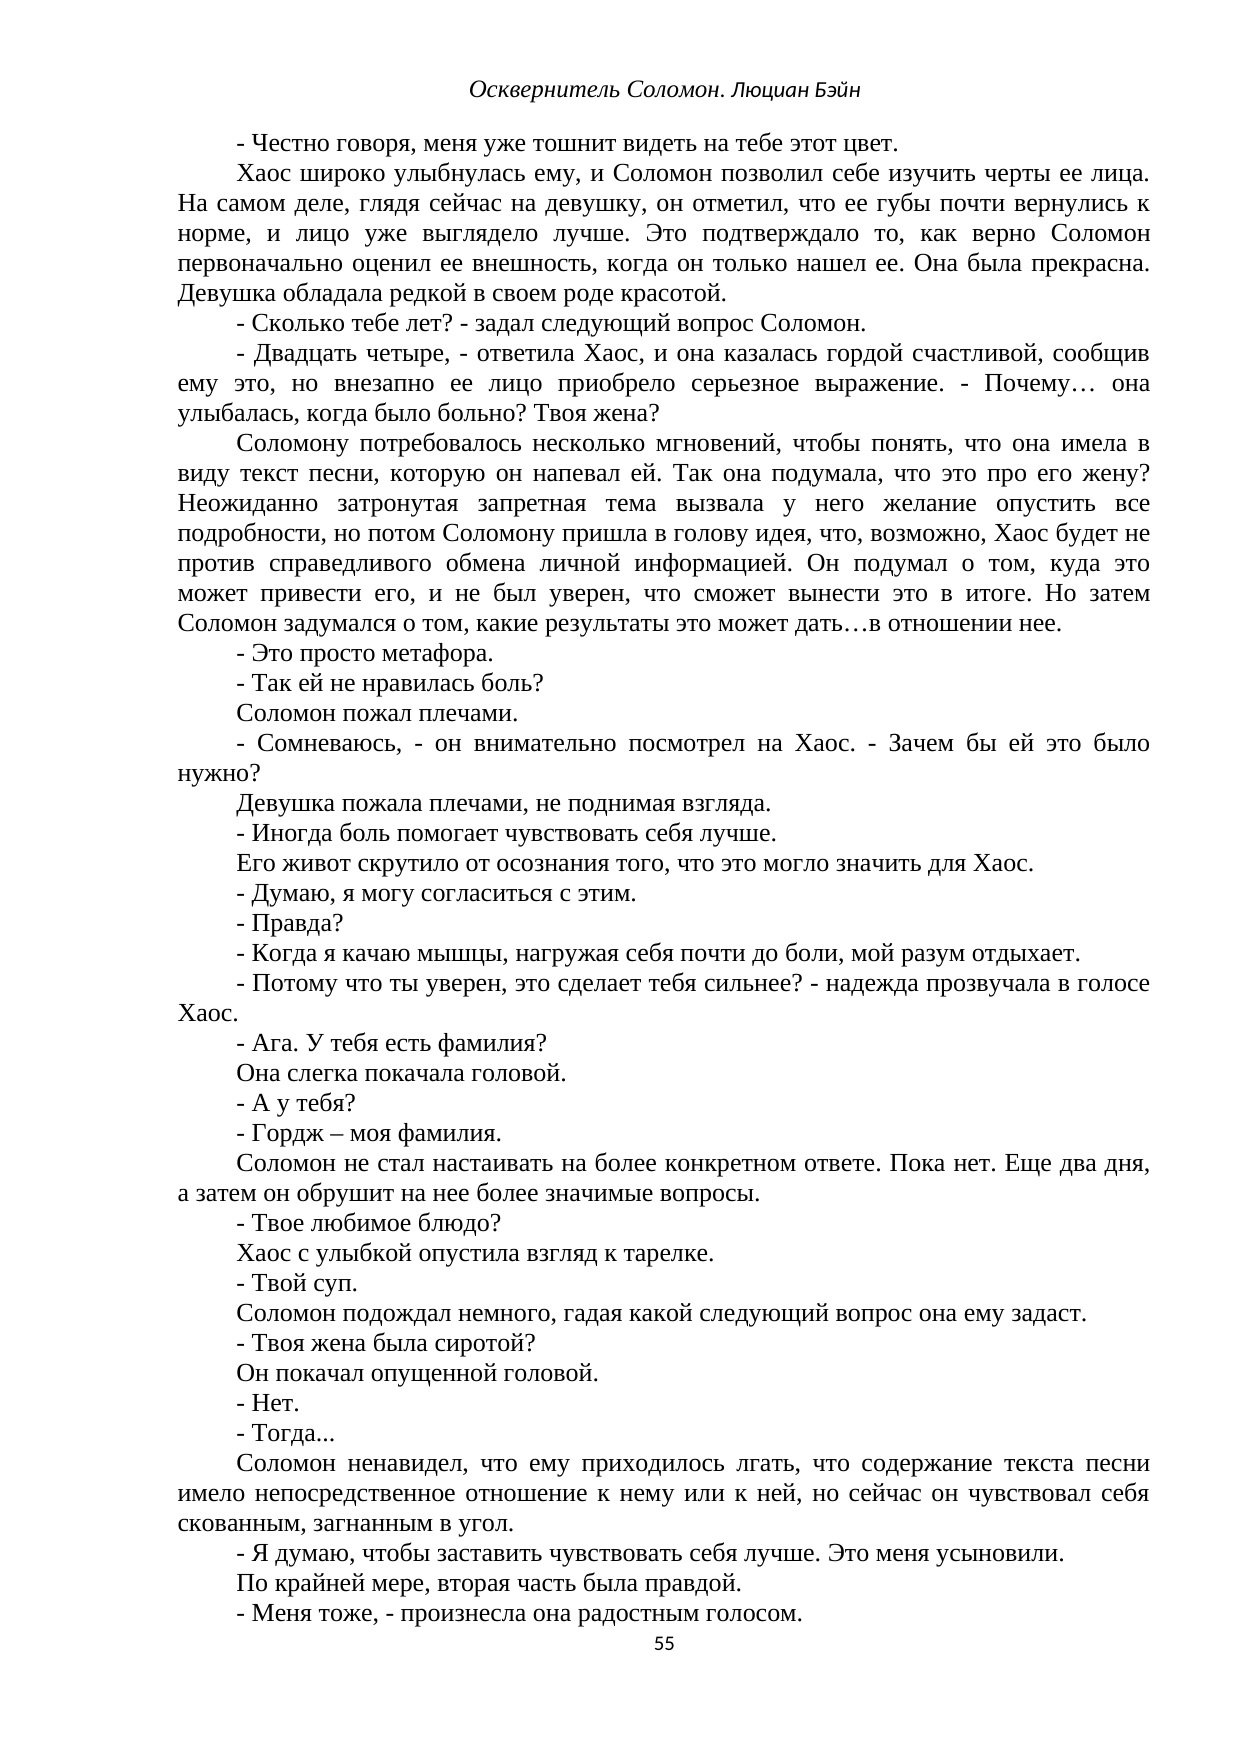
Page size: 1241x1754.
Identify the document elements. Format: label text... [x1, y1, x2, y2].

text - Ага. У тебя есть фамилия? [177, 1027, 1152, 1057]
text - Твой суп. [177, 1267, 1152, 1297]
text Он покачал опущенной головой. [177, 1357, 1152, 1387]
text Она слегка покачала головой. [177, 1057, 1152, 1087]
text Соломон не стал настаивать на более конкретном ответе. Пока нет. Еще два дня, а затем он обрушит на нее более значимые вопросы. [177, 1147, 1152, 1207]
text Соломону потребовалось несколько мгновений, чтобы понять, что она имела в виду текст песни, которую он напевал ей. Так она подумала, что это про его жену? Неожиданно затронутая запретная тема вызвала у него желание опустить все подробности, но потом Соломону пришла в голову идея, что, возможно, Хаос будет не против справедливого обмена личной информацией. Он подумал о том, куда это может привести его, и не был уверен, что сможет вынести это в итоге. Но затем Соломон задумался о том, какие результаты это может дать…в отношении нее. [177, 427, 1152, 637]
text - Это просто метафора. [177, 637, 1152, 667]
text - Сколько тебе лет? - задал следующий вопрос Соломон. [177, 307, 1152, 337]
text - Гордж – моя фамилия. [177, 1117, 1152, 1147]
text Девушка пожала плечами, не поднимая взгляда. [177, 787, 1152, 817]
text - Меня тоже, - произнесла она радостным голосом. [177, 1597, 1152, 1627]
text - А у тебя? [177, 1087, 1152, 1117]
text - Когда я качаю мышцы, нагружая себя почти до боли, мой разум отдыхает. [177, 937, 1152, 967]
text - Тогда... [177, 1417, 1152, 1447]
text Соломон подождал немного, гадая какой следующий вопрос она ему задаст. [177, 1297, 1152, 1327]
text Хаос с улыбкой опустила взгляд к тарелке. [177, 1237, 1152, 1267]
text - Правда? [177, 907, 1152, 937]
text Соломон пожал плечами. [177, 697, 1152, 727]
text Его живот скрутило от осознания того, что это могло значить для Хаос. [177, 847, 1152, 877]
text Хаос широко улыбнулась ему, и Соломон позволил себе изучить черты ее лица. На самом деле, глядя сейчас на девушку, он отметил, что ее губы почти вернулись к норме, и лицо уже выглядело лучше. Это подтверждало то, как верно Соломон первоначально оценил ее внешность, когда он только нашел ее. Она была прекрасна. Девушка обладала редкой в своем роде красотой. [177, 157, 1152, 307]
text - Иногда боль помогает чувствовать себя лучше. [177, 817, 1152, 847]
text - Нет. [177, 1387, 1152, 1417]
text По крайней мере, вторая часть была правдой. [177, 1567, 1152, 1597]
text - Честно говоря, меня уже тошнит видеть на тебе этот цвет. [177, 127, 1152, 157]
text - Думаю, я могу согласиться с этим. [177, 877, 1152, 907]
text - Твоя жена была сиротой? [177, 1327, 1152, 1357]
text - Твое любимое блюдо? [177, 1207, 1152, 1237]
text - Потому что ты уверен, это сделает тебя сильнее? - надежда прозвучала в голосе Хаос. [177, 967, 1152, 1027]
text Соломон ненавидел, что ему приходилось лгать, что содержание текста песни имело непосредственное отношение к нему или к ней, но сейчас он чувствовал себя скованным, загнанным в угол. [177, 1447, 1152, 1537]
text - Я думаю, чтобы заставить чувствовать себя лучше. Это меня усыновили. [177, 1537, 1152, 1567]
text - Двадцать четыре, - ответила Хаос, и она казалась гордой счастливой, сообщив ему это, но внезапно ее лицо приобрело серьезное выражение. - Почему… она улыбалась, когда было больно? Твоя жена? [177, 337, 1152, 427]
text - Сомневаюсь, - он внимательно посмотрел на Хаос. - Зачем бы ей это было нужно? [177, 727, 1152, 787]
text - Так ей не нравилась боль? [177, 667, 1152, 697]
